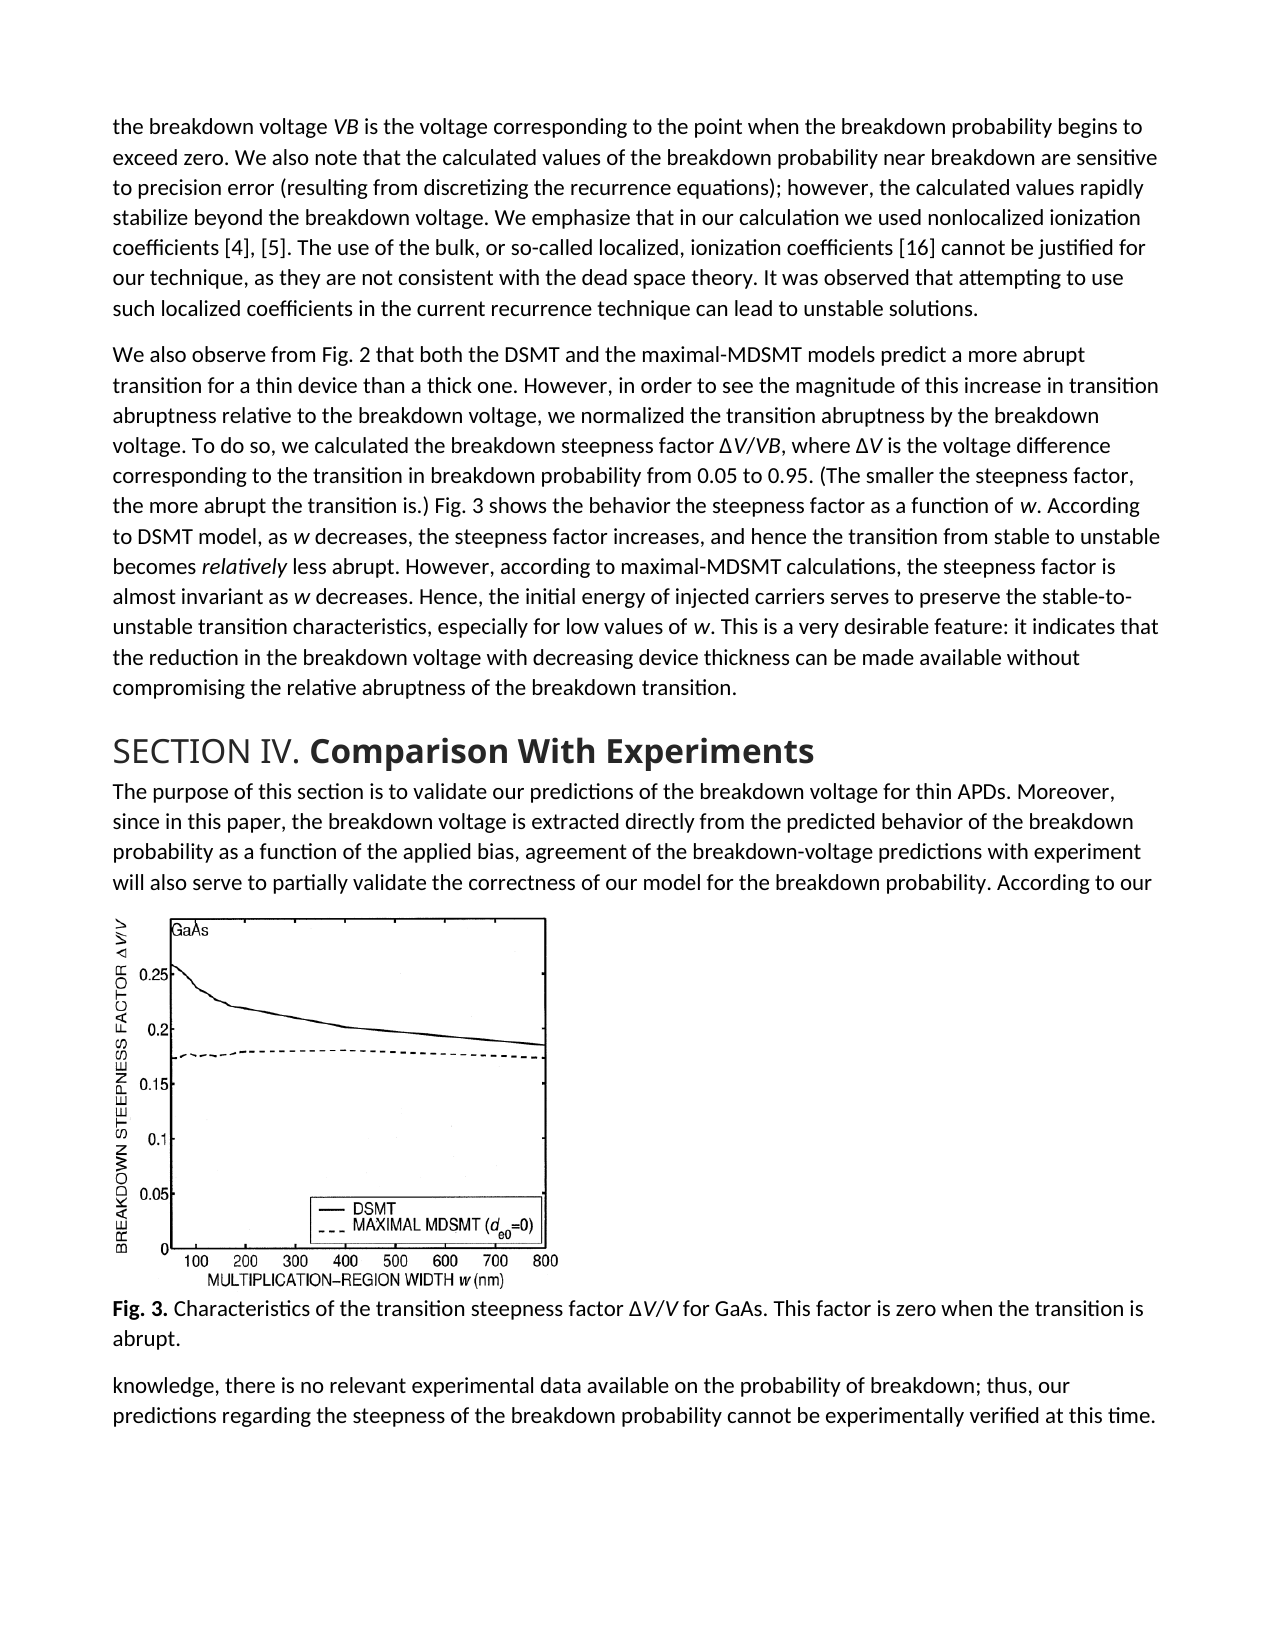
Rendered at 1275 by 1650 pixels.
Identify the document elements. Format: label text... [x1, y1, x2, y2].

text knowledge, there is no relevant experimental data available on the probability of breakdown; thus, our predictions regarding the steepness of the breakdown probability cannot be experimentally verified at this time. [112, 1371, 1162, 1429]
text We also observe from Fig. 2 that both the DSMT and the maximal-MDSMT models predict a more abrupt transition for a thin device than a thick one. However, in order to see the magnitude of this increase in transition abruptness relative to the breakdown voltage, we normalized the transition abruptness by the breakdown voltage. To do so, we calculated the breakdown steepness factor ΔV/VB, where ΔV is the voltage difference corresponding to the transition in breakdown probability from 0.05 to 0.95. (The smaller the steepness factor, the more abrupt the transition is.) Fig. 3 shows the behavior the steepness factor as a function of w. According to DSMT model, as w decreases, the steepness factor increases, and hence the transition from stable to unstable becomes relatively less abrupt. However, according to maximal-MDSMT calculations, the steepness factor is almost invariant as w decreases. Hence, the initial energy of injected carriers serves to preserve the stable-to-unstable transition characteristics, especially for low values of w. This is a very desirable feature: it indicates that the reduction in the breakdown voltage with decreasing device thickness can be made available without compromising the relative abruptness of the breakdown transition. [112, 341, 1162, 701]
text Fig. 3. Characteristics of the transition steepness factor ΔV/V for GaAs. This factor is zero when the transition is abrupt. [112, 1294, 1162, 1352]
subtitle SECTION IV. Comparison With Experiments [112, 728, 1162, 773]
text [112, 112, 1162, 322]
text The purpose of this section is to validate our predictions of the breakdown voltage for thin APDs. Moreover, since in this paper, the breakdown voltage is extracted directly from the predicted behavior of the breakdown probability as a function of the applied bias, agreement of the breakdown-voltage predictions with experiment will also serve to partially validate the correctness of our model for the breakdown probability. According to our [112, 777, 1162, 896]
picture [112, 914, 560, 1292]
